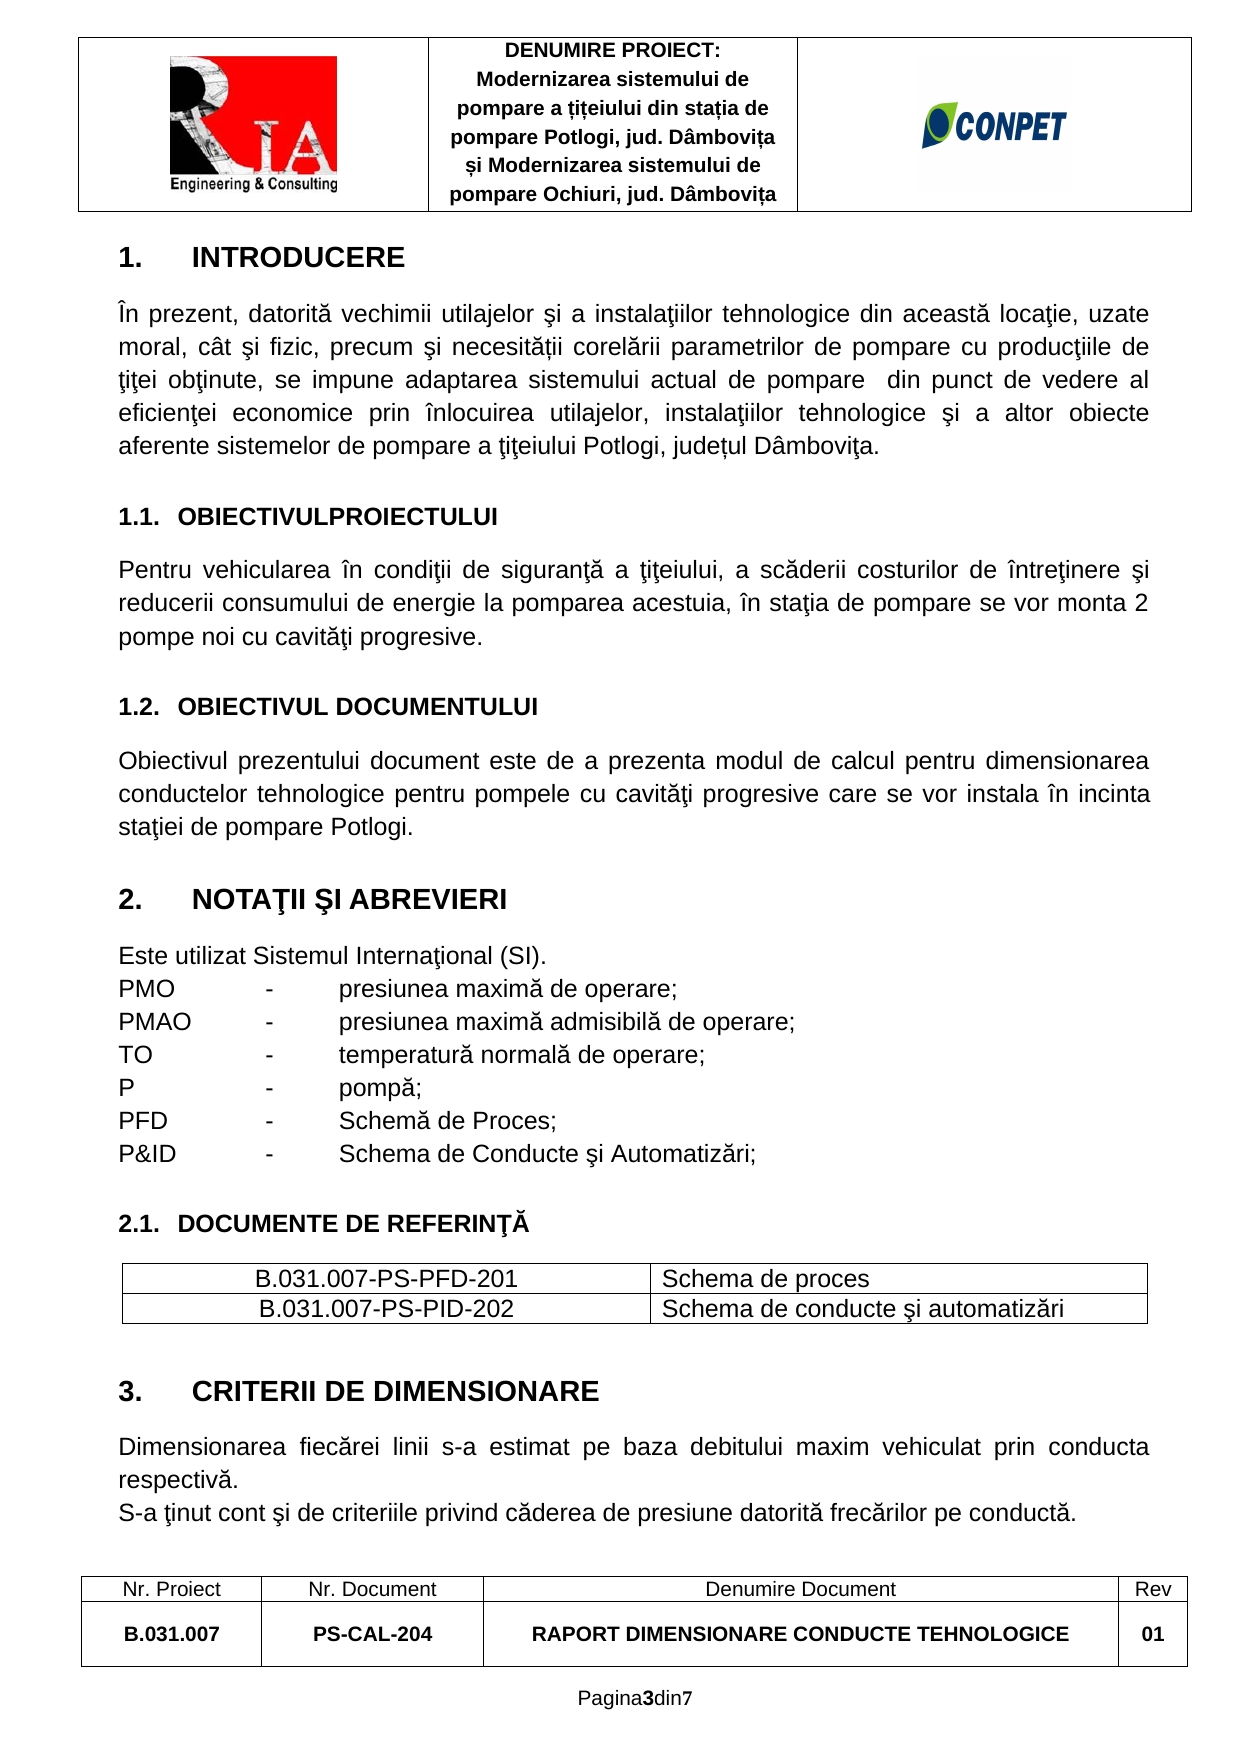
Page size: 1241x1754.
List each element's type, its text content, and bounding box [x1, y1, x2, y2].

text Obiectivul prezentului document este de a prezenta modul de calcul pentru dimensionarea conductelor tehnologice pentru pompele cu cavităţi progresive care se vor instala în incinta staţiei de pompare Potlogi. [118, 746, 1152, 841]
text În prezent, datorită vechimii utilajelor şi a instalaţiilor tehnologice din această locaţie, uzate moral, cât şi fizic, precum şi necesității corelării parametrilor de pompare cu producţiile de ţiţei obţinute, se impune adaptarea sistemului actual de pompare din punct de vedere al eficienţei economice prin înlocuirea utilajelor, instalaţiilor tehnologice şi a altor obiecte aferente sistemelor de pompare a ţiţeiului Potlogi, județul Dâmboviţa. [118, 299, 1152, 460]
text OBIECTIVUL DOCUMENTULUI [118, 692, 1152, 721]
text PFD - Schemă de Proces; [118, 1106, 1152, 1135]
text DOCUMENTE DE REFERINŢĂ [118, 1209, 1152, 1238]
text TO - temperatură normală de operare; [118, 1040, 1152, 1069]
subtitle INTRODUCERE [118, 241, 1152, 274]
table_cell B.031.007-PS-PID-202 [123, 1294, 650, 1323]
text P - pompă; [118, 1073, 1152, 1102]
text Pentru vehicularea în condiţii de siguranţă a ţiţeiului, a scăderii costurilor de întreţinere şi reducerii consumului de energie la pomparea acestuia, în staţia de pompare se vor monta 2 pompe noi cu cavităţi progresive. [118, 555, 1152, 650]
table_cell Schema de conducte şi automatizări [651, 1294, 1147, 1323]
picture [170, 56, 337, 193]
table_header B.031.007-PS-PFD-201 [123, 1264, 650, 1293]
text S-a ţinut cont şi de criteriile privind căderea de presiune datorită frecărilor pe conductă. [118, 1498, 1152, 1527]
subtitle CRITERII DE DIMENSIONARE [118, 1374, 1152, 1407]
text Dimensionarea fiecărei linii s-a estimat pe baza debitului maxim vehiculat prin conducta respectivă. [118, 1432, 1152, 1494]
text Este utilizat Sistemul Internaţional (SI). [118, 941, 1152, 969]
text PMAO - presiunea maximă admisibilă de operare; [118, 1007, 1152, 1036]
picture [918, 57, 1071, 192]
subtitle NOTAŢII ŞI ABREVIERI [118, 882, 1152, 916]
text OBIECTIVULPROIECTULUI [118, 502, 1152, 530]
table_header Schema de proces [651, 1264, 1147, 1293]
text PMO - presiunea maximă de operare; [118, 974, 1152, 1003]
text P&ID - Schema de Conducte şi Automatizări; [118, 1139, 1152, 1168]
